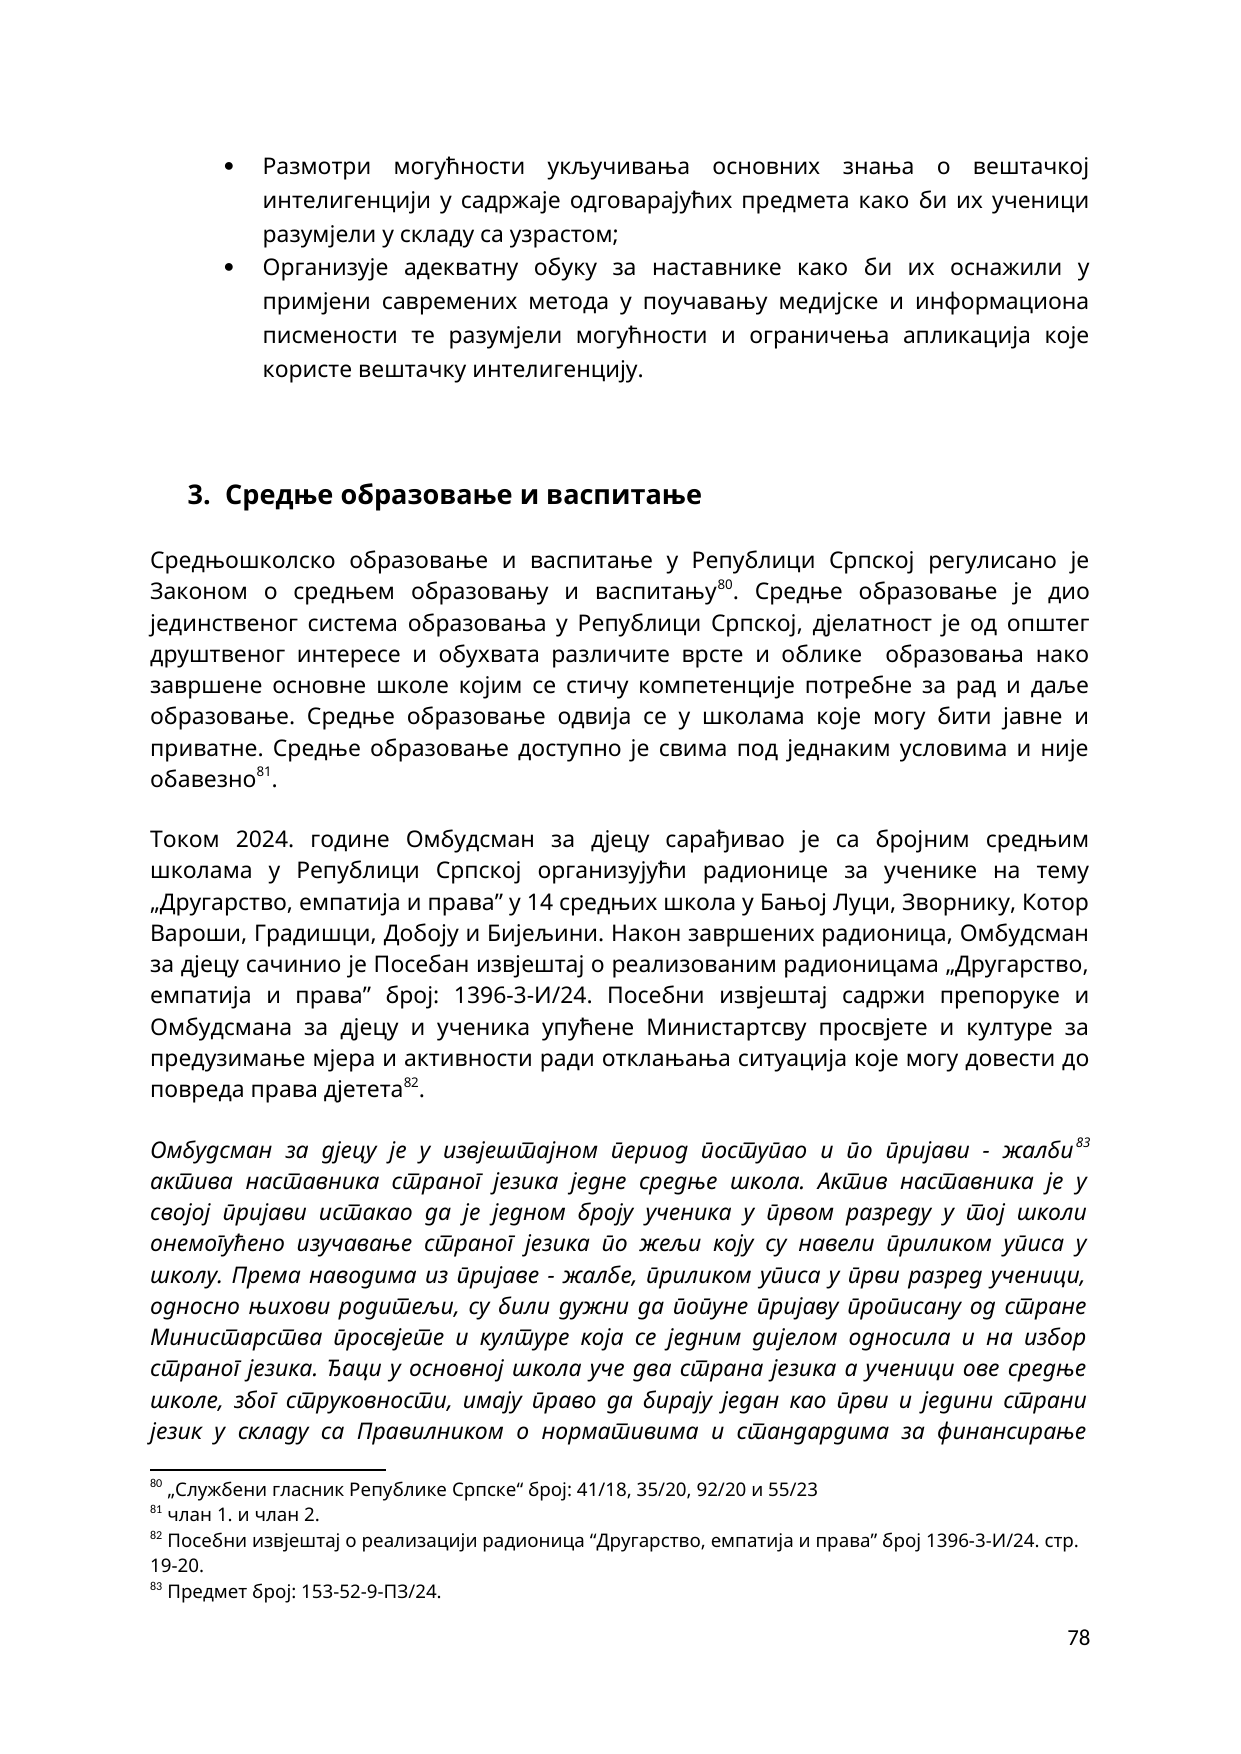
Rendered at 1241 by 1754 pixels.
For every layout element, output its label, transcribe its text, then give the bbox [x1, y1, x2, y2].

subtitle Средње образовање и васпитање [187, 476, 1090, 513]
list Размотри могућности укључивања основних знања о вештачкој интелигенцији у садржаје одговарајућих предмета како би их ученици разумјели у складу са узрастом; [225, 150, 1090, 249]
text Током 2024. године Омбудсман за дјецу сарађивао је са бројним средњим школама у Републици Српској организујући радионице за ученике на тему „Другарство, емпатија и права” у 14 средњих школа у Бањој Луци, Зворнику, Котор Вароши, Градишци, Добоју и Бијељини. Након завршених радионица, Омбудсман за дјецу сачинио је Посебан извјештај о реализованим радионицама „Другарство, емпатија и права” број: 1396-3-И/24. Посебни извјештај садржи препоруке и Омбудсмана за дјецу и ученика упућене Министартсву просвјете и културе за предузимање мјера и активности ради отклањања ситуација које могу довести до повреда права дјетета. [150, 823, 1090, 1104]
text Средњошколско образовање и васпитање у Републици Српској регулисано је Законом о средњем образовању и васпитању. Средње образовање је дио јединственог система образовања у Републици Српској, дјелатност је од општег друштвеног интересе и обухвата различите врсте и облике образовања нако завршене основне школе којим се стичу компетенције потребне за рад и даље образовање. Средње образовање одвија се у школама које могу бити јавне и приватне. Средње образовање доступно је свима под једнаким условима и није обавезно. [150, 544, 1090, 794]
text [150, 1134, 1090, 1446]
list Организује адекватну обуку за наставнике како би их оснажили у примјени савремених метода у поучавању медијске и информациона писмености те разумјели могућности и ограничења апликација које користе вештачку интелигенцију. [225, 251, 1090, 384]
